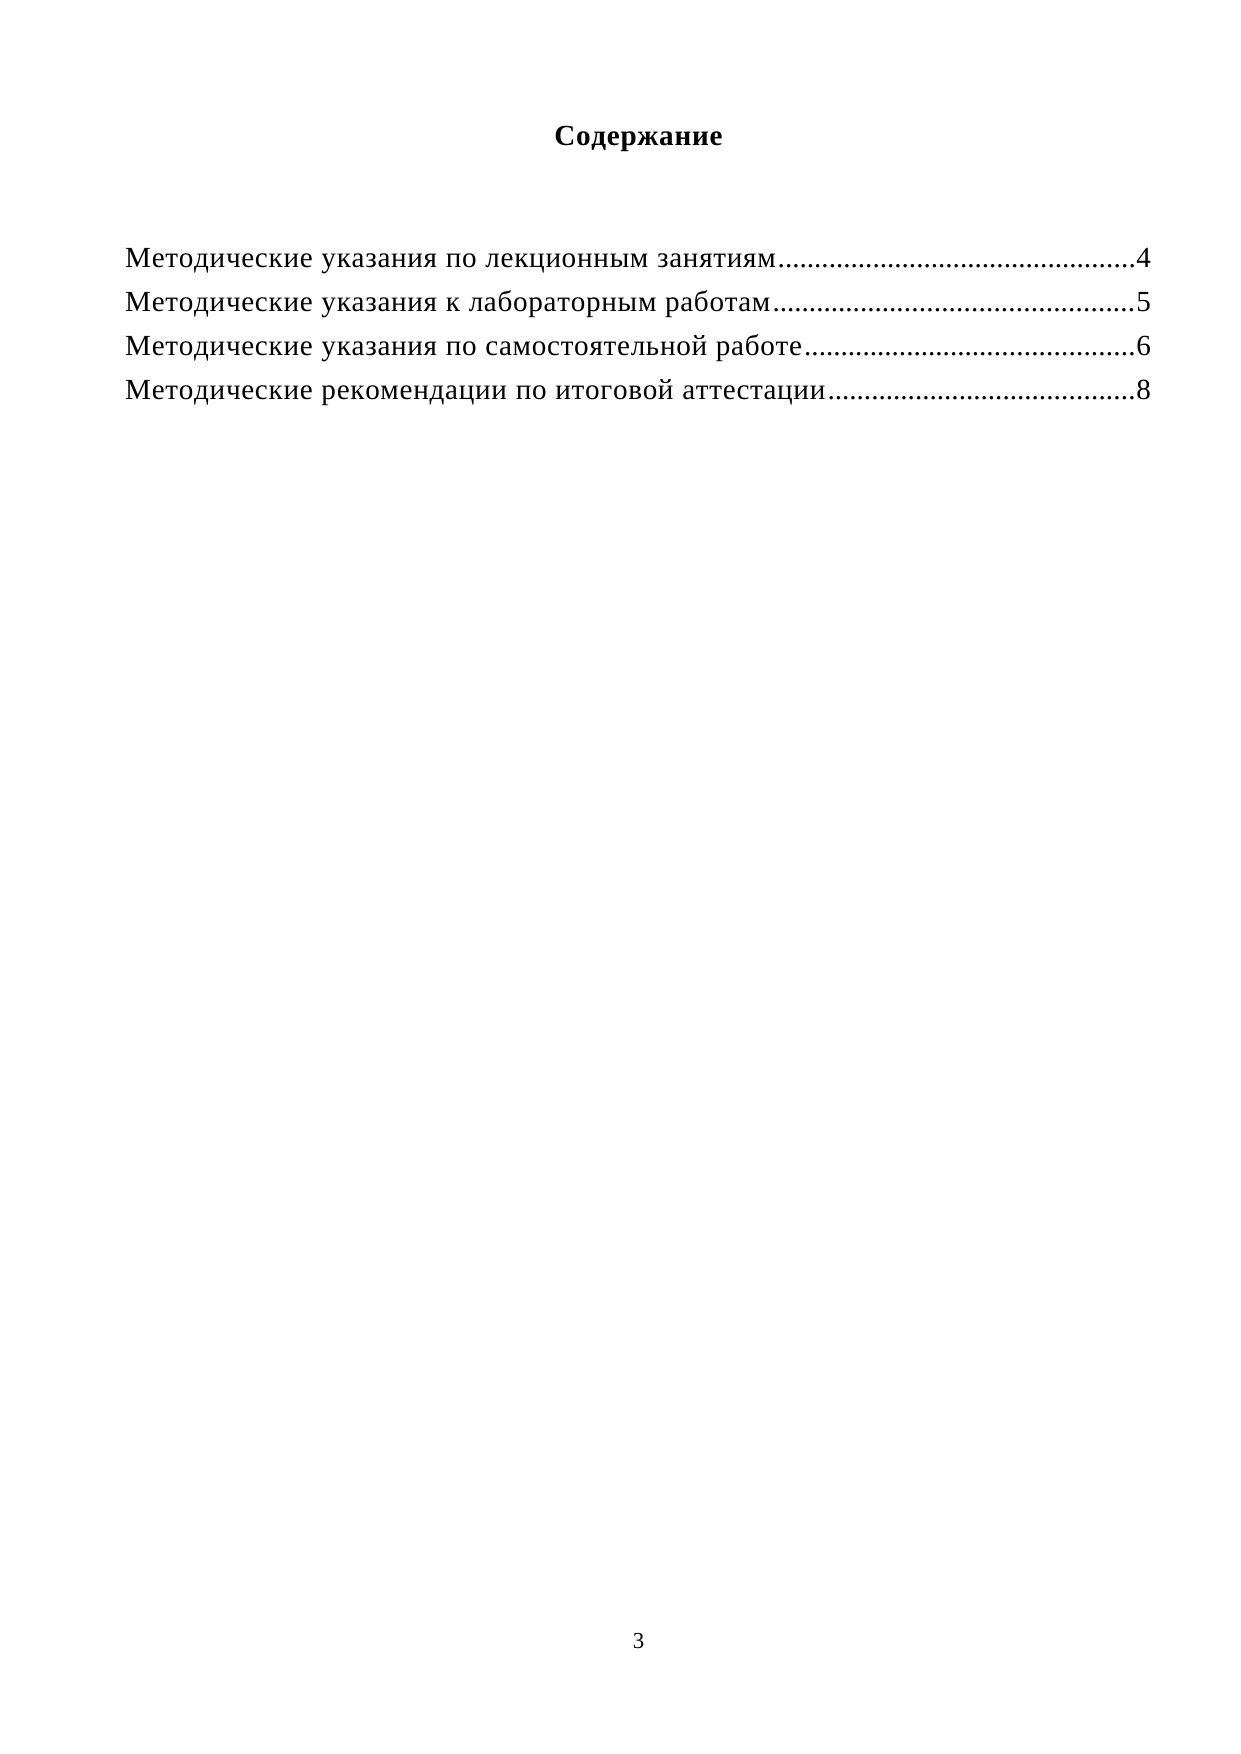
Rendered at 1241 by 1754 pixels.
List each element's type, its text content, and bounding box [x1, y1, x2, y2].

text Содержание [125, 118, 1152, 152]
